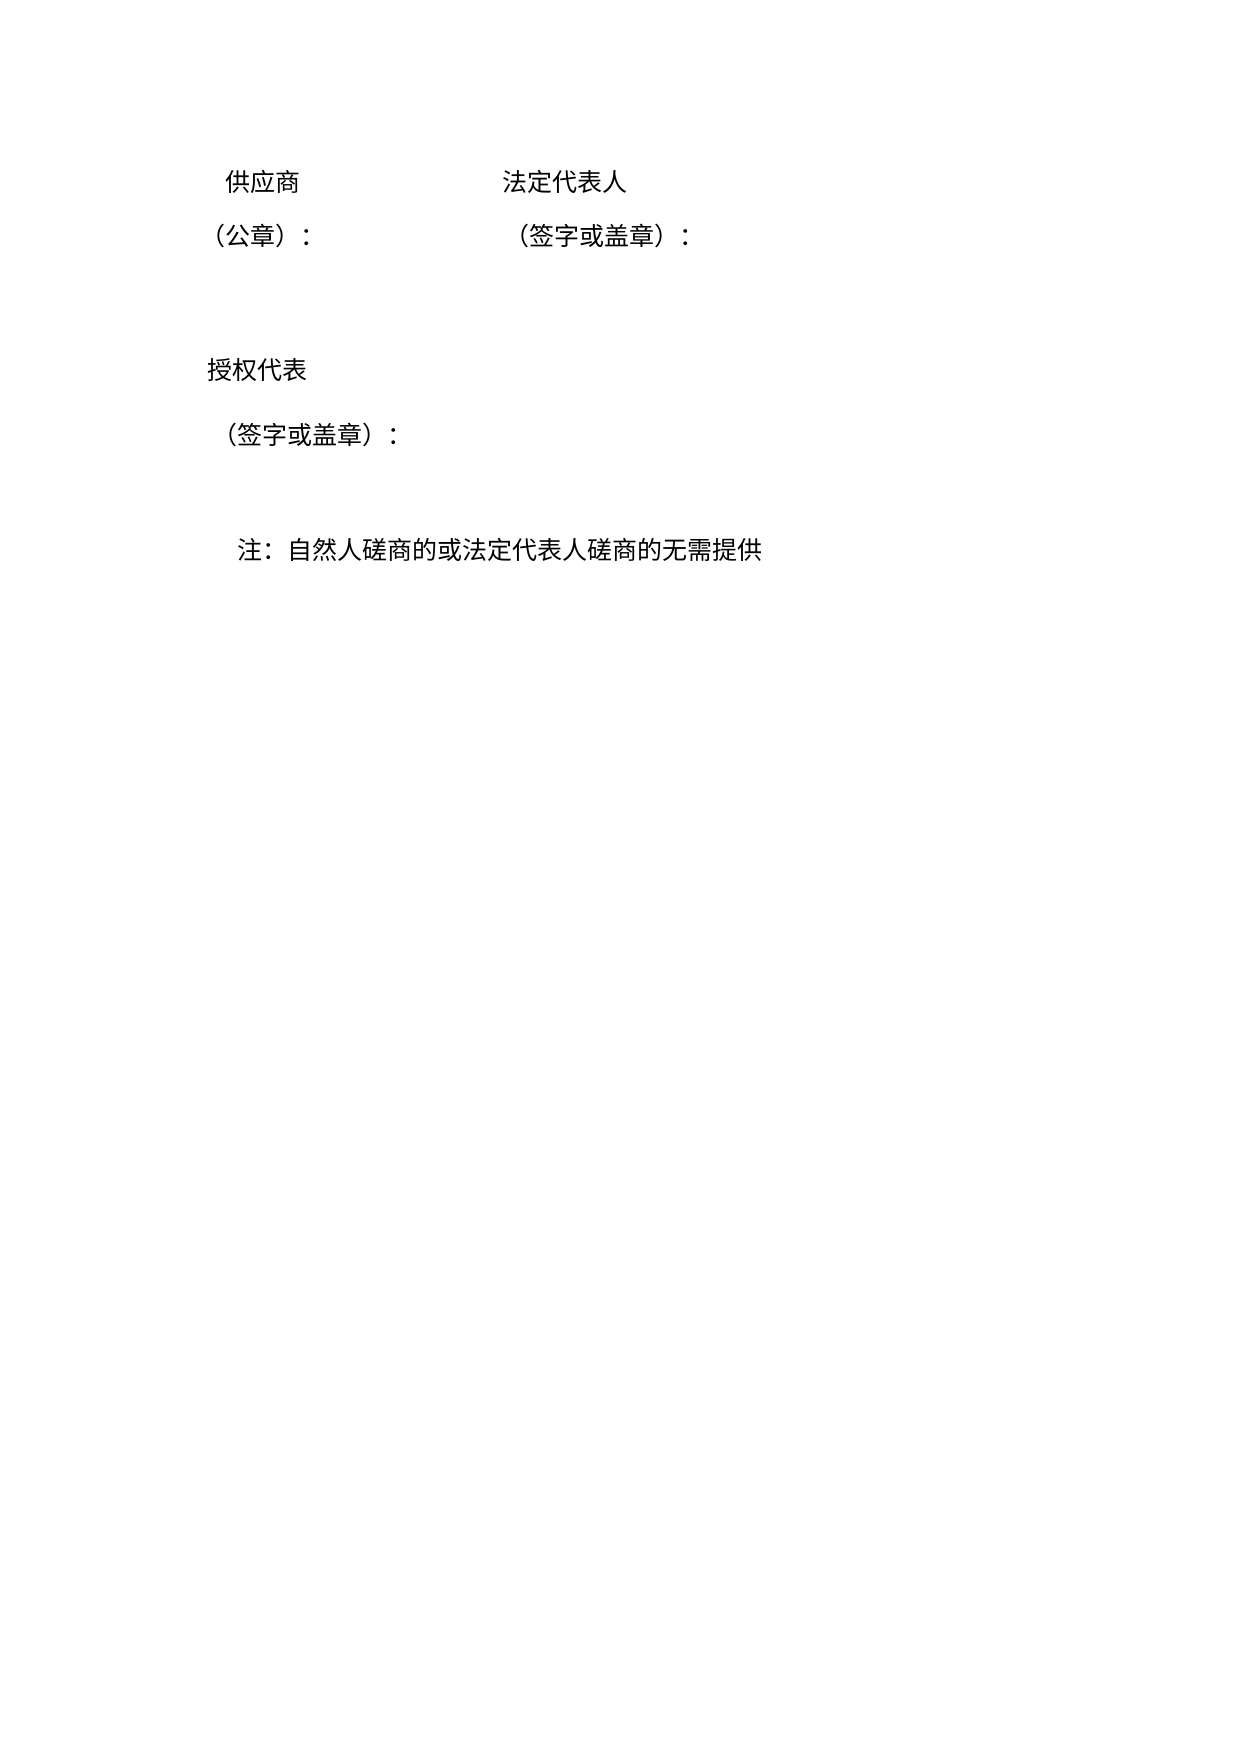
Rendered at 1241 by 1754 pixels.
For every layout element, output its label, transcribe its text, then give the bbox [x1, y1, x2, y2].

text （公章）： （签字或盖章）： [187, 216, 1053, 253]
text 供应商 法定代表人 [187, 162, 1053, 198]
text 授权代表 [187, 336, 1053, 401]
text （签字或盖章）： [187, 401, 1053, 466]
text 注：自然人磋商的或法定代表人磋商的无需提供 [187, 516, 1053, 581]
